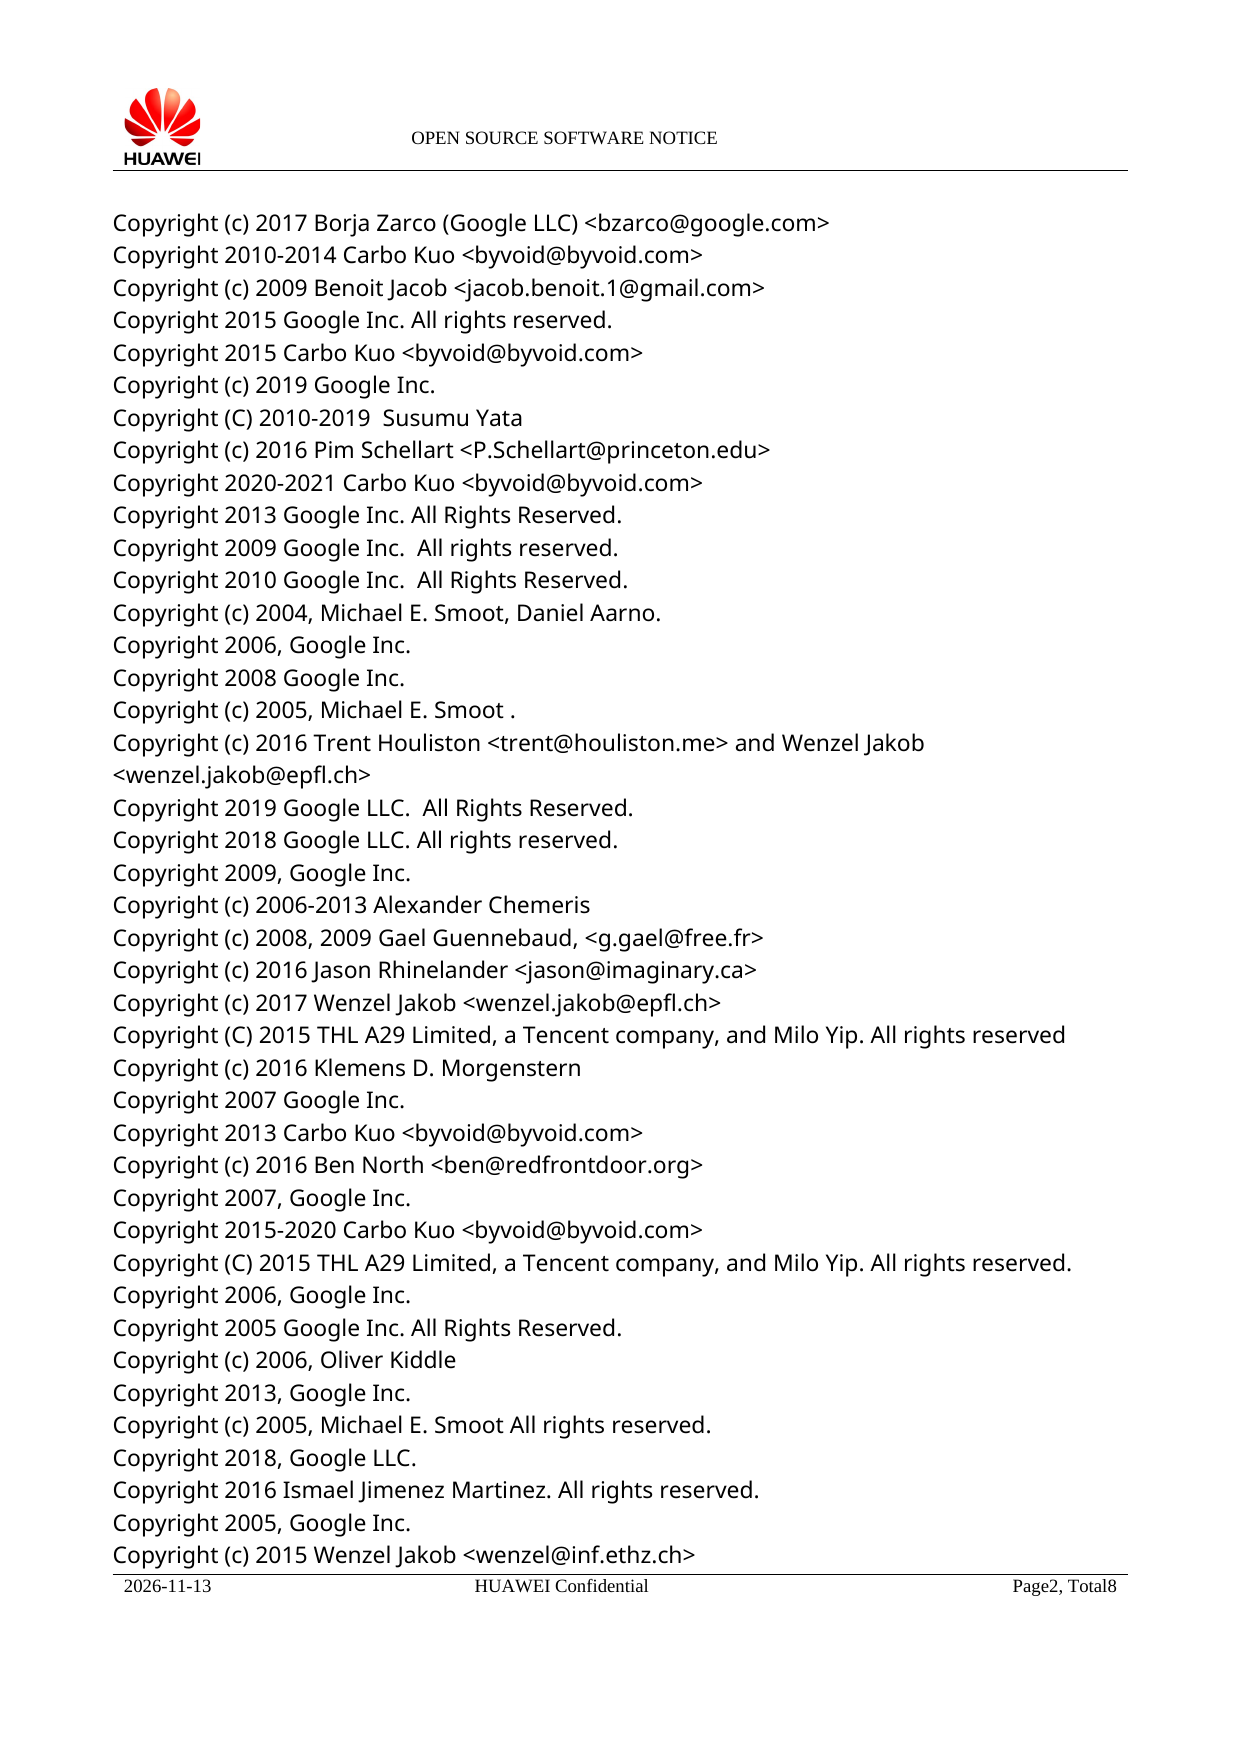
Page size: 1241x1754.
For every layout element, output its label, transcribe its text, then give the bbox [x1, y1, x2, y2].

picture [124, 88, 201, 165]
